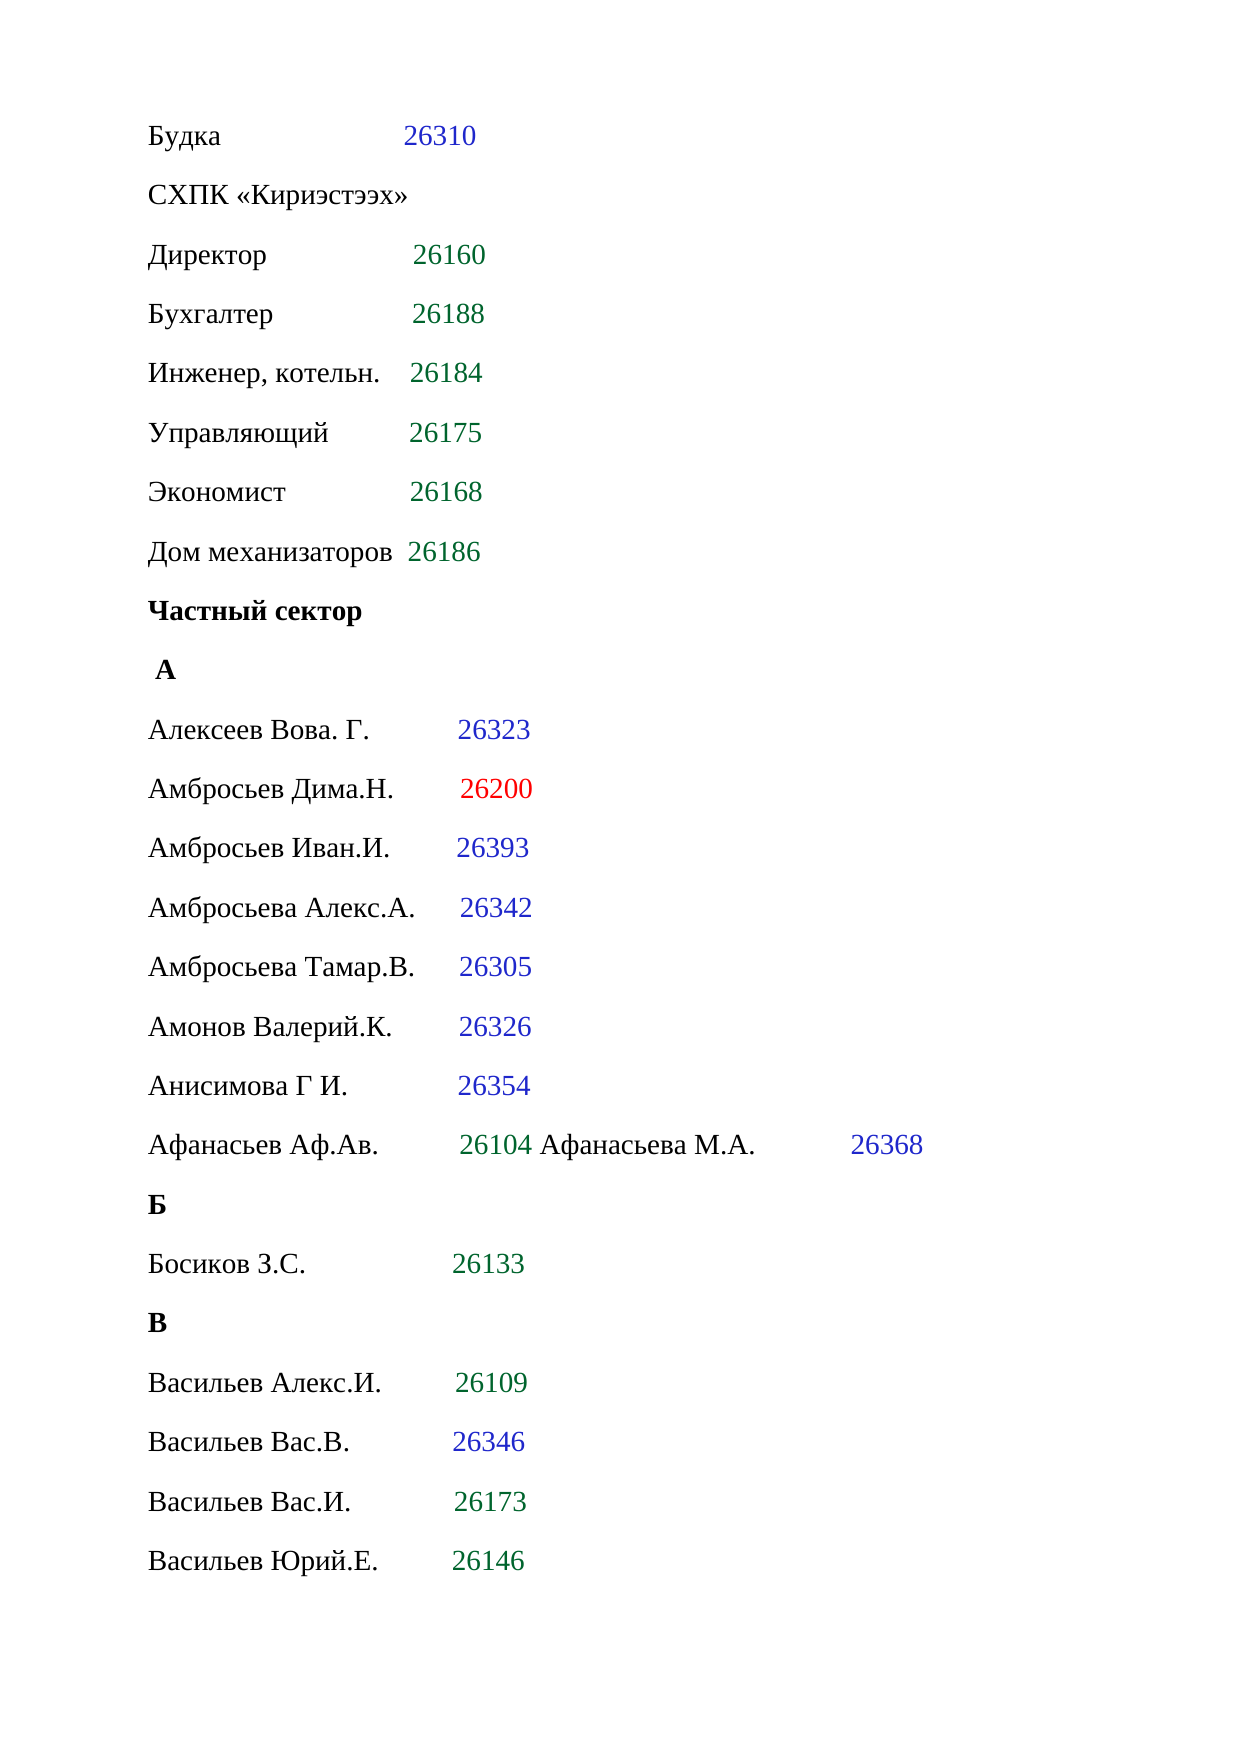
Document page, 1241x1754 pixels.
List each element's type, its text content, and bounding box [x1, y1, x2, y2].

text Анисимова Г И. 26354 [148, 1068, 1152, 1102]
text Амбросьев Дима.Н. 26200 [148, 771, 1152, 805]
text Управляющий 26175 [148, 415, 1152, 448]
text А [148, 652, 1152, 686]
text Амбросьева Тамар.В. 26305 [148, 949, 1152, 983]
text Васильев Алекс.И. 26109 [148, 1365, 1152, 1398]
text Б [148, 1187, 1152, 1220]
text В [148, 1306, 1152, 1339]
text Амбросьева Алекс.А. 26342 [148, 890, 1152, 923]
text Васильев Юрий.Е. 26146 [148, 1543, 1152, 1577]
text Васильев Вас.В. 26346 [148, 1424, 1152, 1458]
text Амонов Валерий.К. 26326 [148, 1009, 1152, 1042]
text Босиков З.С. 26133 [148, 1246, 1152, 1280]
text Амбросьев Иван.И. 26393 [148, 831, 1152, 864]
text Афанасьев Аф.Ав. 26104 Афанасьева М.А. 26368 [148, 1127, 1152, 1161]
text СХПК «Кириэстээх» [148, 177, 1152, 211]
text Директор 26160 [148, 237, 1152, 270]
text Инженер, котельн. 26184 [148, 356, 1152, 389]
text Васильев Вас.И. 26173 [148, 1484, 1152, 1517]
text Будка 26310 [148, 118, 1152, 152]
text Алексеев Вова. Г. 26323 [148, 712, 1152, 745]
text Бухгалтер 26188 [148, 296, 1152, 330]
text Дом механизаторов 26186 [148, 534, 1152, 567]
text Частный сектор [148, 593, 1152, 627]
text Экономист 26168 [148, 474, 1152, 508]
